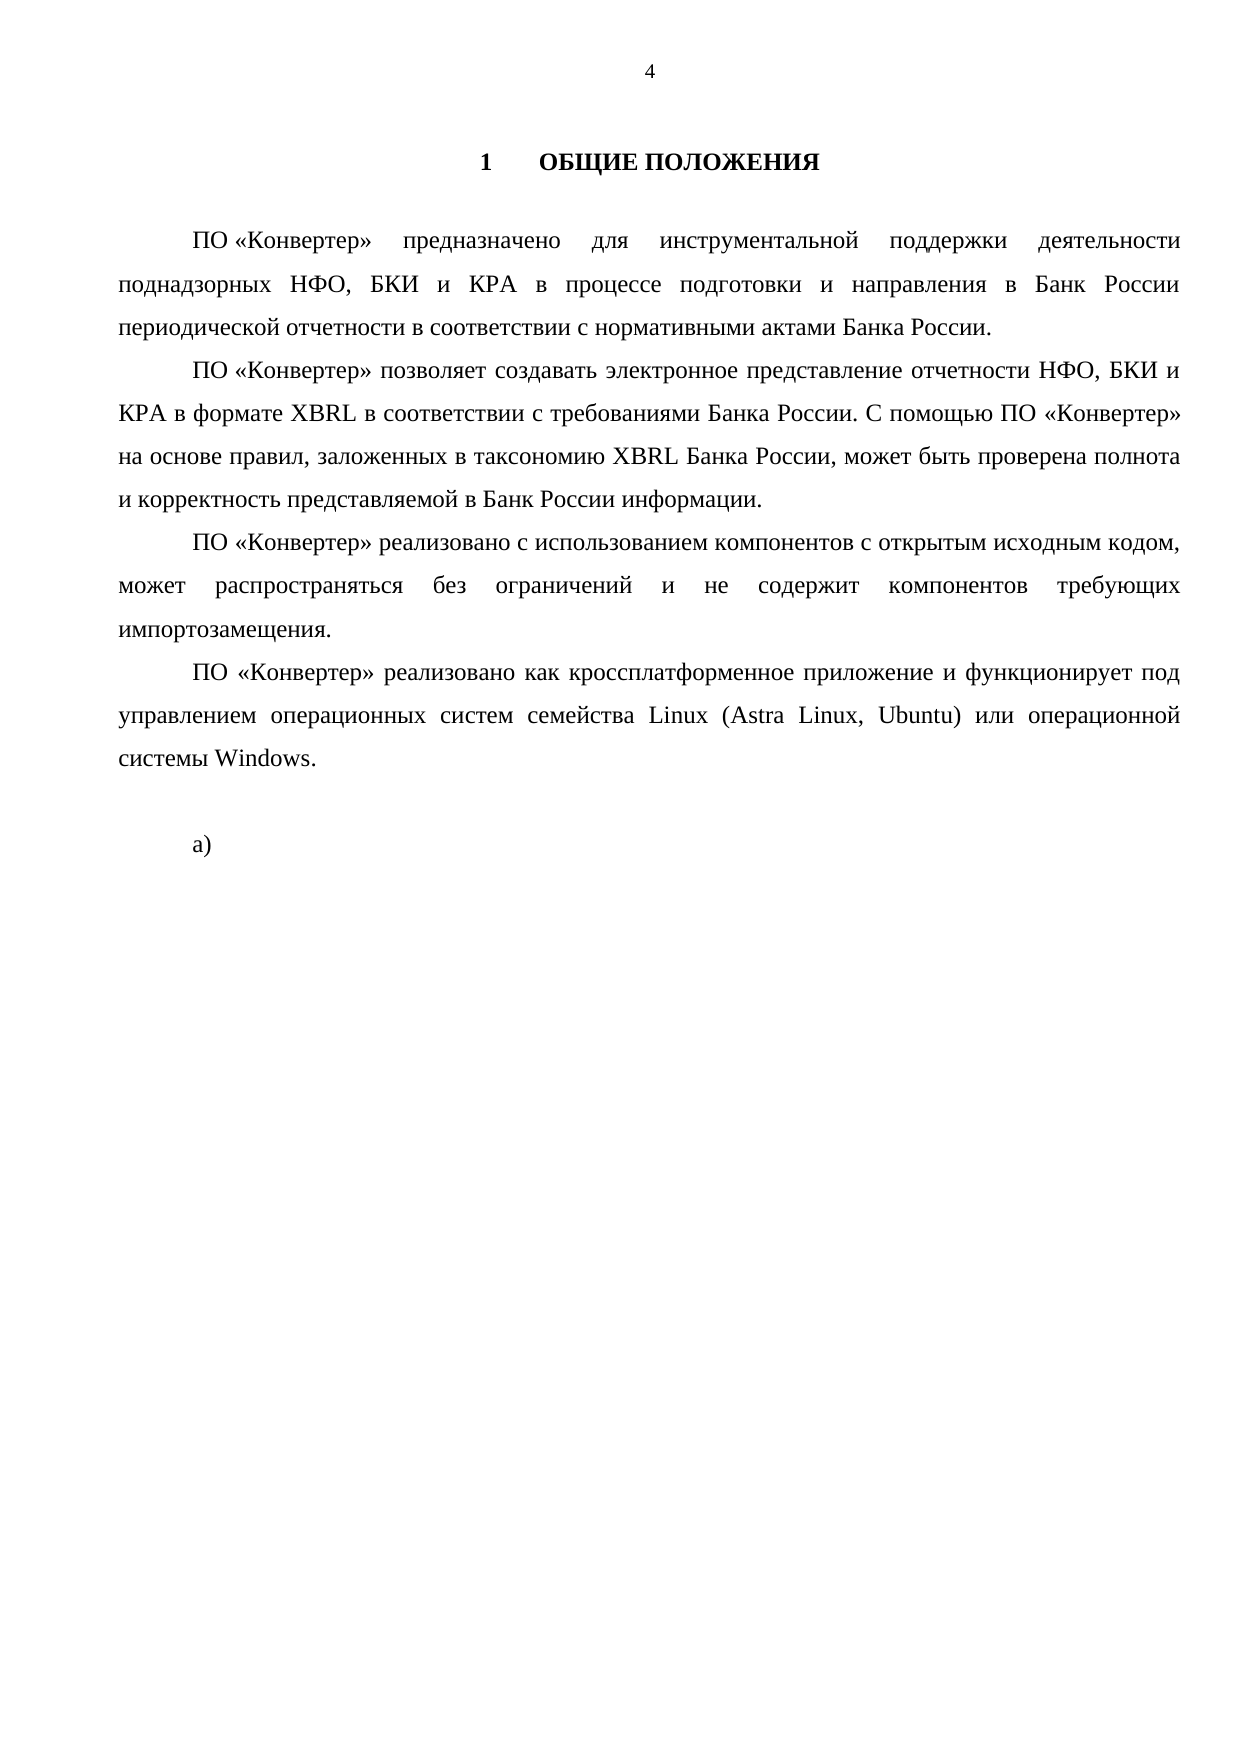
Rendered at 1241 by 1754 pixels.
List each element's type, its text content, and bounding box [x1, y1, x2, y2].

text ПО «Конвертер» предназначено для инструментальной поддержки деятельности поднадзорных НФО, БКИ и КРА в процессе подготовки и направления в Банк России периодической отчетности в соответствии с нормативными актами Банка России. [118, 226, 1181, 341]
text ПО «Конвертер» реализовано как кроссплатформенное приложение и функционирует под управлением операционных систем семейства Linux (Astra Linux, Ubuntu) или операционной системы Windows. [118, 657, 1181, 772]
text ПО «Конвертер» реализовано с использованием компонентов с открытым исходным кодом, может распространяться без ограничений и не содержит компонентов требующих импортозамещения. [118, 527, 1181, 642]
text ПО «Конвертер» позволяет создавать электронное представление отчетности НФО, БКИ и КРА в формате XBRL в соответствии с требованиями Банка России. С помощью ПО «Конвертер» на основе правил, заложенных в таксономию XBRL Банка России, может быть проверена полнота и корректность представляемой в Банк России информации. [118, 355, 1181, 513]
subtitle Общие положения [118, 147, 1181, 176]
